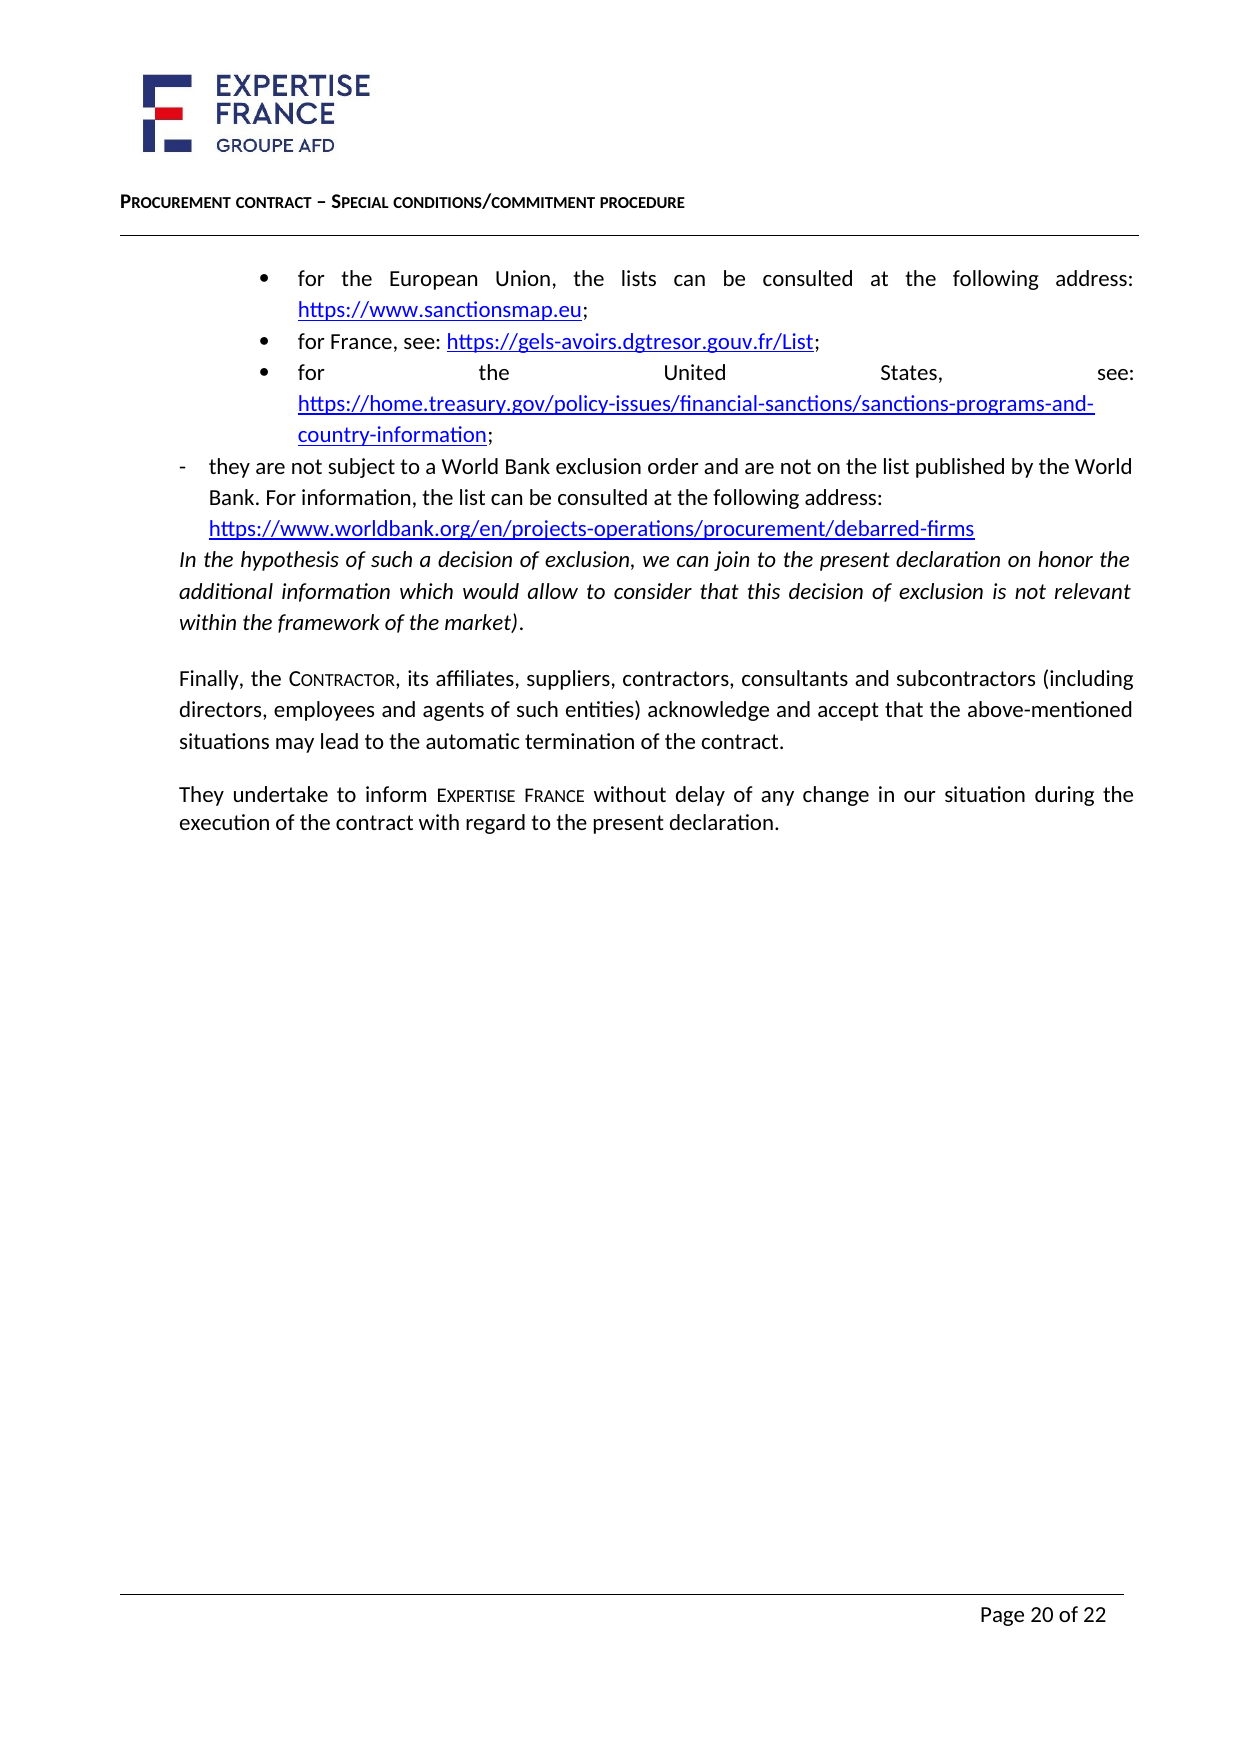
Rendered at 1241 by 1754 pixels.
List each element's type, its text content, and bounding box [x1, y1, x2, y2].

text Finally, the Contractor, its affiliates, suppliers, contractors, consultants and subcontractors (including directors, employees and agents of such entities) acknowledge and accept that the above-mentioned situations may lead to the automatic termination of the contract. [179, 661, 1135, 755]
list for the United States, see: https://home.treasury.gov/policy-issues/financial-sanctions/sanctions-programs-and-country-information; [260, 355, 1135, 448]
picture [120, 41, 397, 183]
list they are not subject to a World Bank exclusion order and are not on the list published by the World Bank. For information, the list can be consulted at the following address: [179, 448, 1135, 511]
text https://www.worldbank.org/en/projects-operations/procurement/debarred-firms [208, 511, 1135, 542]
text They undertake to inform Expertise France without delay of any change in our situation during the execution of the contract with regard to the present declaration. [179, 780, 1135, 836]
text In the hypothesis of such a decision of exclusion, we can join to the present declaration on honor the additional information which would allow to consider that this decision of exclusion is not relevant within the framework of the market). [179, 542, 1135, 636]
list for France, see: https://gels-avoirs.dgtresor.gouv.fr/List; [260, 323, 1135, 355]
list for the European Union, the lists can be consulted at the following address: https://www.sanctionsmap.eu; [260, 261, 1135, 323]
